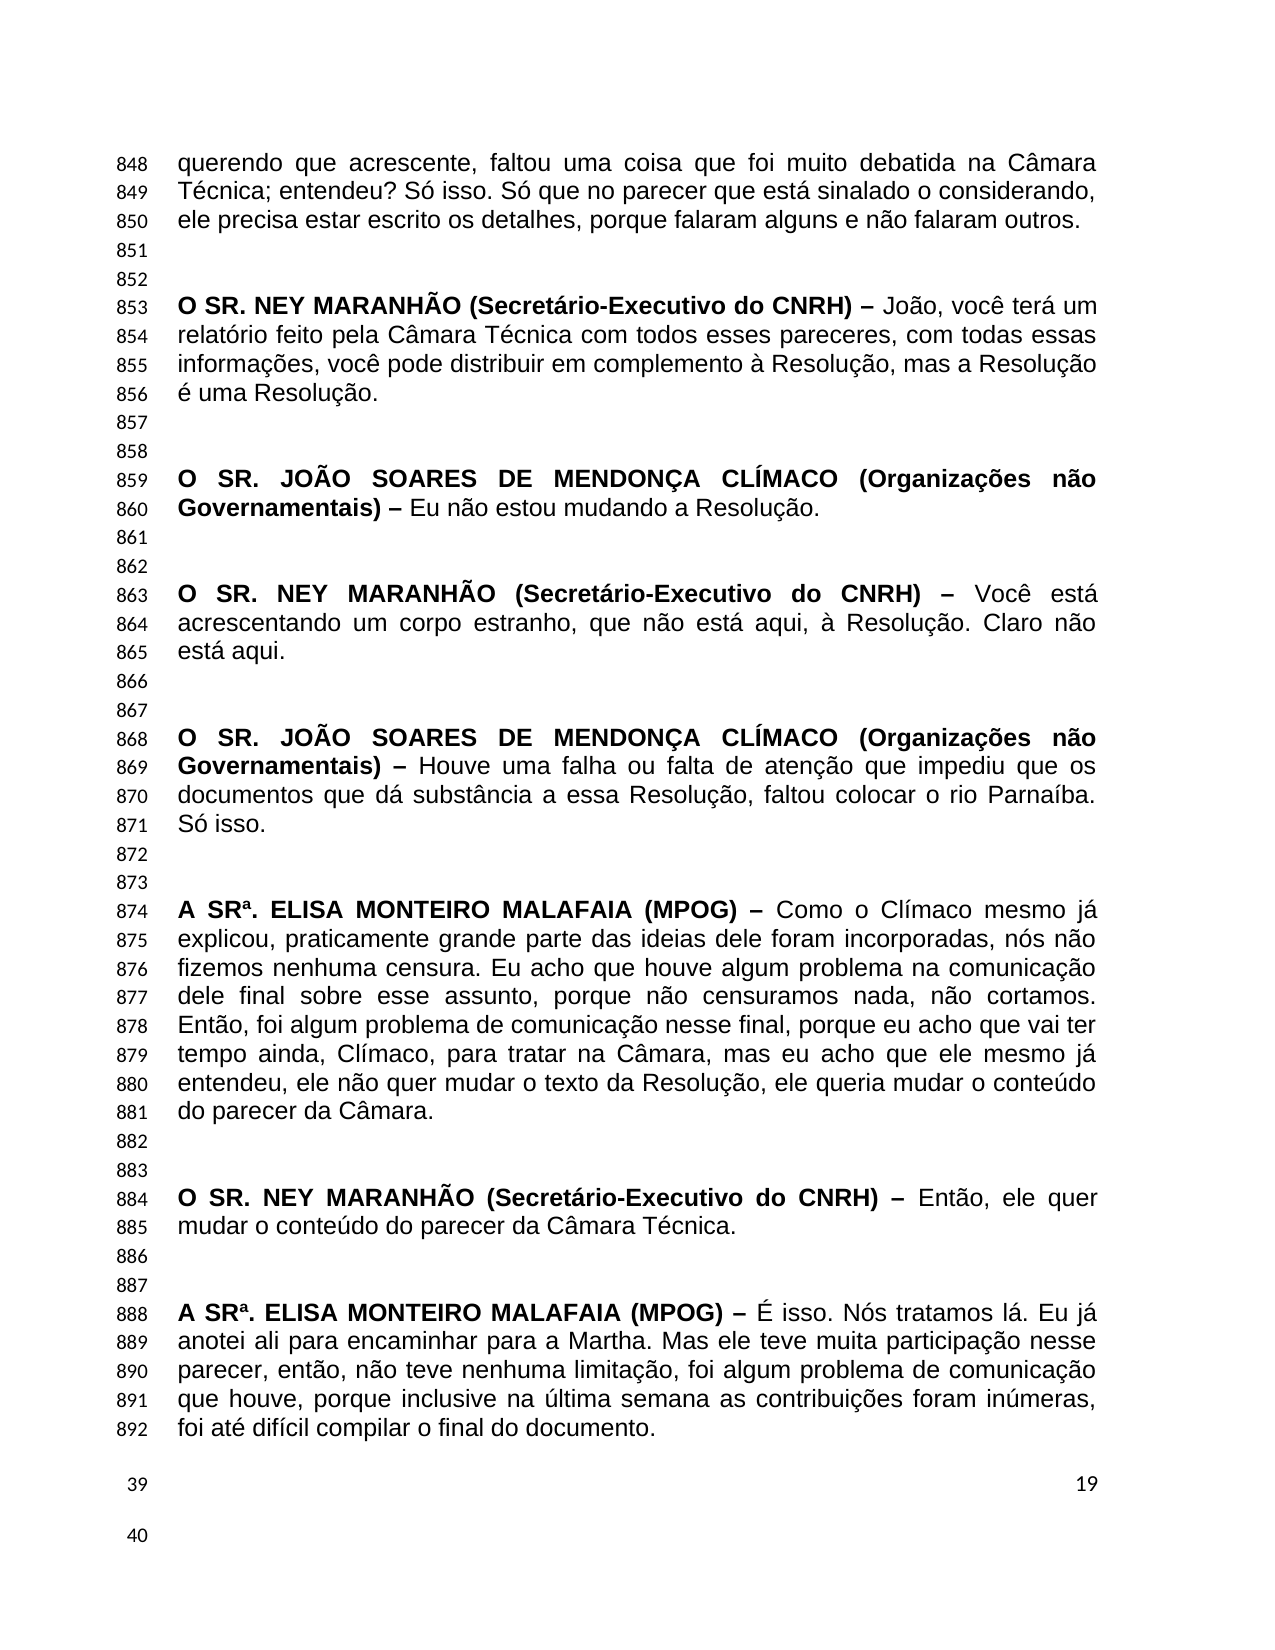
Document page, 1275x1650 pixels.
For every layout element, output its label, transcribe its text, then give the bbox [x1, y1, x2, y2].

text O SR. JOÃO SOARES DE MENDONÇA CLÍMACO (Organizações não Governamentais) – Houve uma falha ou falta de atenção que impediu que os documentos que dá substância a essa Resolução, faltou colocar o rio Parnaíba. Só isso. [177, 723, 1098, 838]
text A SRª. ELISA MONTEIRO MALAFAIA (MPOG) – É isso. Nós tratamos lá. Eu já anotei ali para encaminhar para a Martha. Mas ele teve muita participação nesse parecer, então, não teve nenhuma limitação, foi algum problema de comunicação que houve, porque inclusive na última semana as contribuições foram inúmeras, foi até difícil compilar o final do documento. [177, 1298, 1098, 1441]
text O SR. JOÃO SOARES DE MENDONÇA CLÍMACO (Organizações não Governamentais) – Eu não estou mudando a Resolução. [177, 464, 1098, 521]
text O SR. NEY MARANHÃO (Secretário-Executivo do CNRH) – Você está acrescentando um corpo estranho, que não está aqui, à Resolução. Claro não está aqui. [177, 579, 1098, 665]
text A SRª. ELISA MONTEIRO MALAFAIA (MPOG) – Como o Clímaco mesmo já explicou, praticamente grande parte das ideias dele foram incorporadas, nós não fizemos nenhuma censura. Eu acho que houve algum problema na comunicação dele final sobre esse assunto, porque não censuramos nada, não cortamos. Então, foi algum problema de comunicação nesse final, porque eu acho que vai ter tempo ainda, Clímaco, para tratar na Câmara, mas eu acho que ele mesmo já entendeu, ele não quer mudar o texto da Resolução, ele queria mudar o conteúdo do parecer da Câmara. [177, 895, 1098, 1125]
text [177, 148, 1098, 234]
text O SR. NEY MARANHÃO (Secretário-Executivo do CNRH) – João, você terá um relatório feito pela Câmara Técnica com todos esses pareceres, com todas essas informações, você pode distribuir em complemento à Resolução, mas a Resolução é uma Resolução. [177, 291, 1098, 406]
text O SR. NEY MARANHÃO (Secretário-Executivo do CNRH) – Então, ele quer mudar o conteúdo do parecer da Câmara Técnica. [177, 1183, 1098, 1240]
